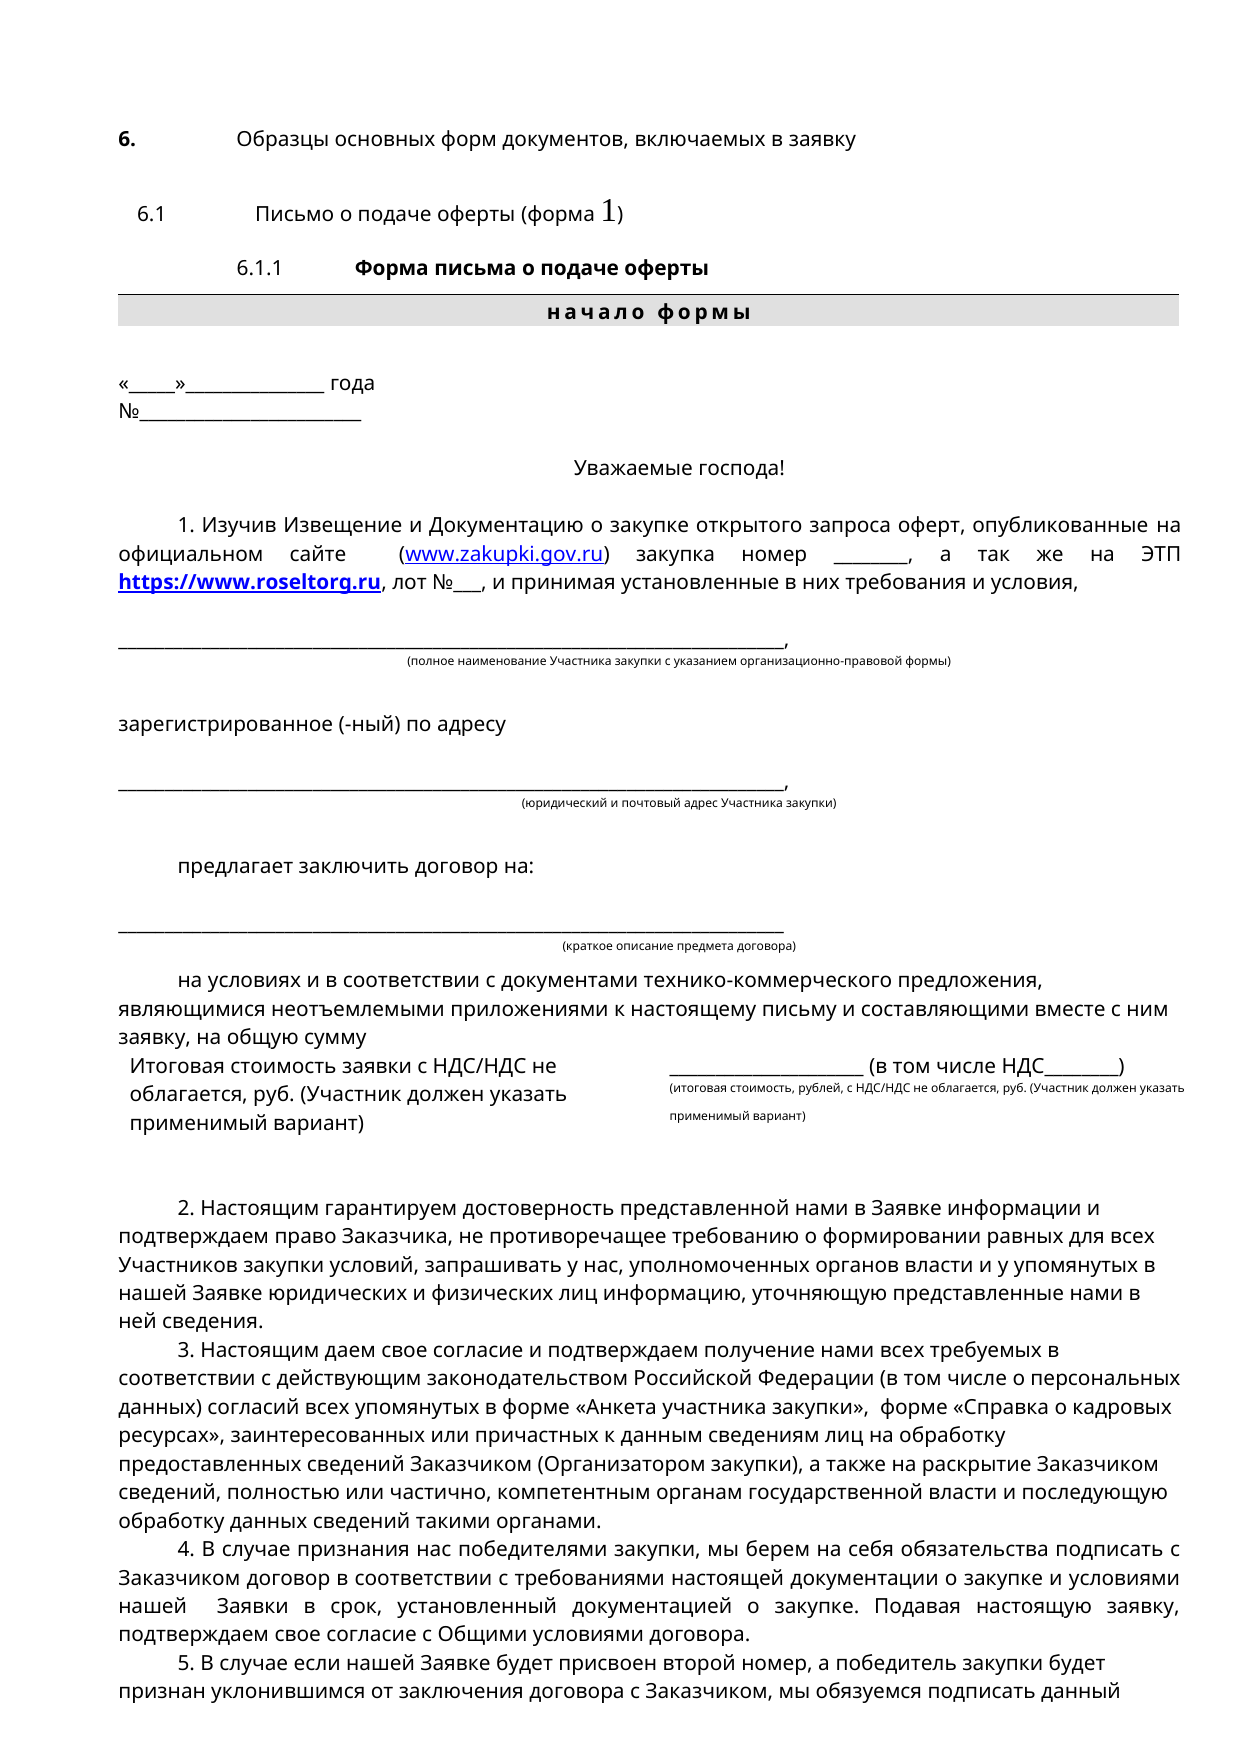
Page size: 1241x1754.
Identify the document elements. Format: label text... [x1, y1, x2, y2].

text (юридический и почтовый адрес Участника закупки) [118, 795, 1181, 823]
table_header Итоговая стоимость заявки с НДС/НДС не облагается, руб. (Участник должен указать применимый вариант) [118, 1051, 658, 1136]
text начало формы [118, 295, 1179, 326]
text 2. Настоящим гарантируем достоверность представленной нами в Заявке информации и подтверждаем право Заказчика, не противоречащее требованию о формировании равных для всех Участников закупки условий, запрашивать у нас, уполномоченных органов власти и у упомянутых в нашей Заявке юридических и физических лиц информацию, уточняющую представленные нами в ней сведения. [118, 1193, 1181, 1335]
subtitle Образцы основных форм документов, включаемых в заявку [118, 124, 1181, 152]
text ________________________________________________________________________, [118, 624, 1181, 653]
text зарегистрированное (-ный) по адресу [118, 709, 1181, 738]
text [118, 1648, 1181, 1705]
text 4. В случае признания нас победителями закупки, мы берем на себя обязательства подписать с Заказчиком договор в соответствии с требованиями настоящей документации о закупке и условиями нашей Заявки в срок, установленный документацией о закупке. Подавая настоящую заявку, подтверждаем свое согласие с Общими условиями договора. [118, 1534, 1181, 1648]
text ________________________________________________________________________, [118, 766, 1181, 795]
text №________________________ [118, 397, 635, 425]
text (краткое описание предмета договора) [118, 937, 1181, 965]
table_header _____________________ (в том числе НДС________) (итоговая стоимость, рублей, с НДС/НДС не облагается, руб. (Участник должен указать применимый вариант) [658, 1051, 1198, 1136]
list Форма письма о подаче оферты [236, 253, 1181, 282]
text на условиях и в соответствии с документами технико-коммерческого предложения, являющимися неотъемлемыми приложениями к настоящему письму и составляющими вместе с ним заявку, на общую сумму [118, 965, 1181, 1051]
text 1. Изучив Извещение и Документацию о закупке открытого запроса оферт, опубликованные на официальном сайте (www.zakupki.gov.ru) закупка номер ________, а так же на ЭТП https://www.roseltorg.ru, лот №___, и принимая установленные в них требования и условия, [118, 510, 1181, 596]
text (полное наименование Участника закупки с указанием организационно-правовой формы) [118, 653, 1181, 681]
subtitle Письмо о подаче оферты (форма 1) [137, 190, 1181, 228]
text Уважаемые господа! [118, 453, 1181, 482]
text ________________________________________________________________________ [118, 908, 1181, 937]
text «_____»_______________ года [118, 368, 635, 397]
text 3. Настоящим даем свое согласие и подтверждаем получение нами всех требуемых в соответствии с действующим законодательством Российской Федерации (в том числе о персональных данных) согласий всех упомянутых в форме «Анкета участника закупки», форме «Справка о кадровых ресурсах», заинтересованных или причастных к данным сведениям лиц на обработку предоставленных сведений Заказчиком (Организатором закупки), а также на раскрытие Заказчиком сведений, полностью или частично, компетентным органам государственной власти и последующую обработку данных сведений такими органами. [118, 1335, 1181, 1534]
text предлагает заключить договор на: [118, 852, 1181, 880]
